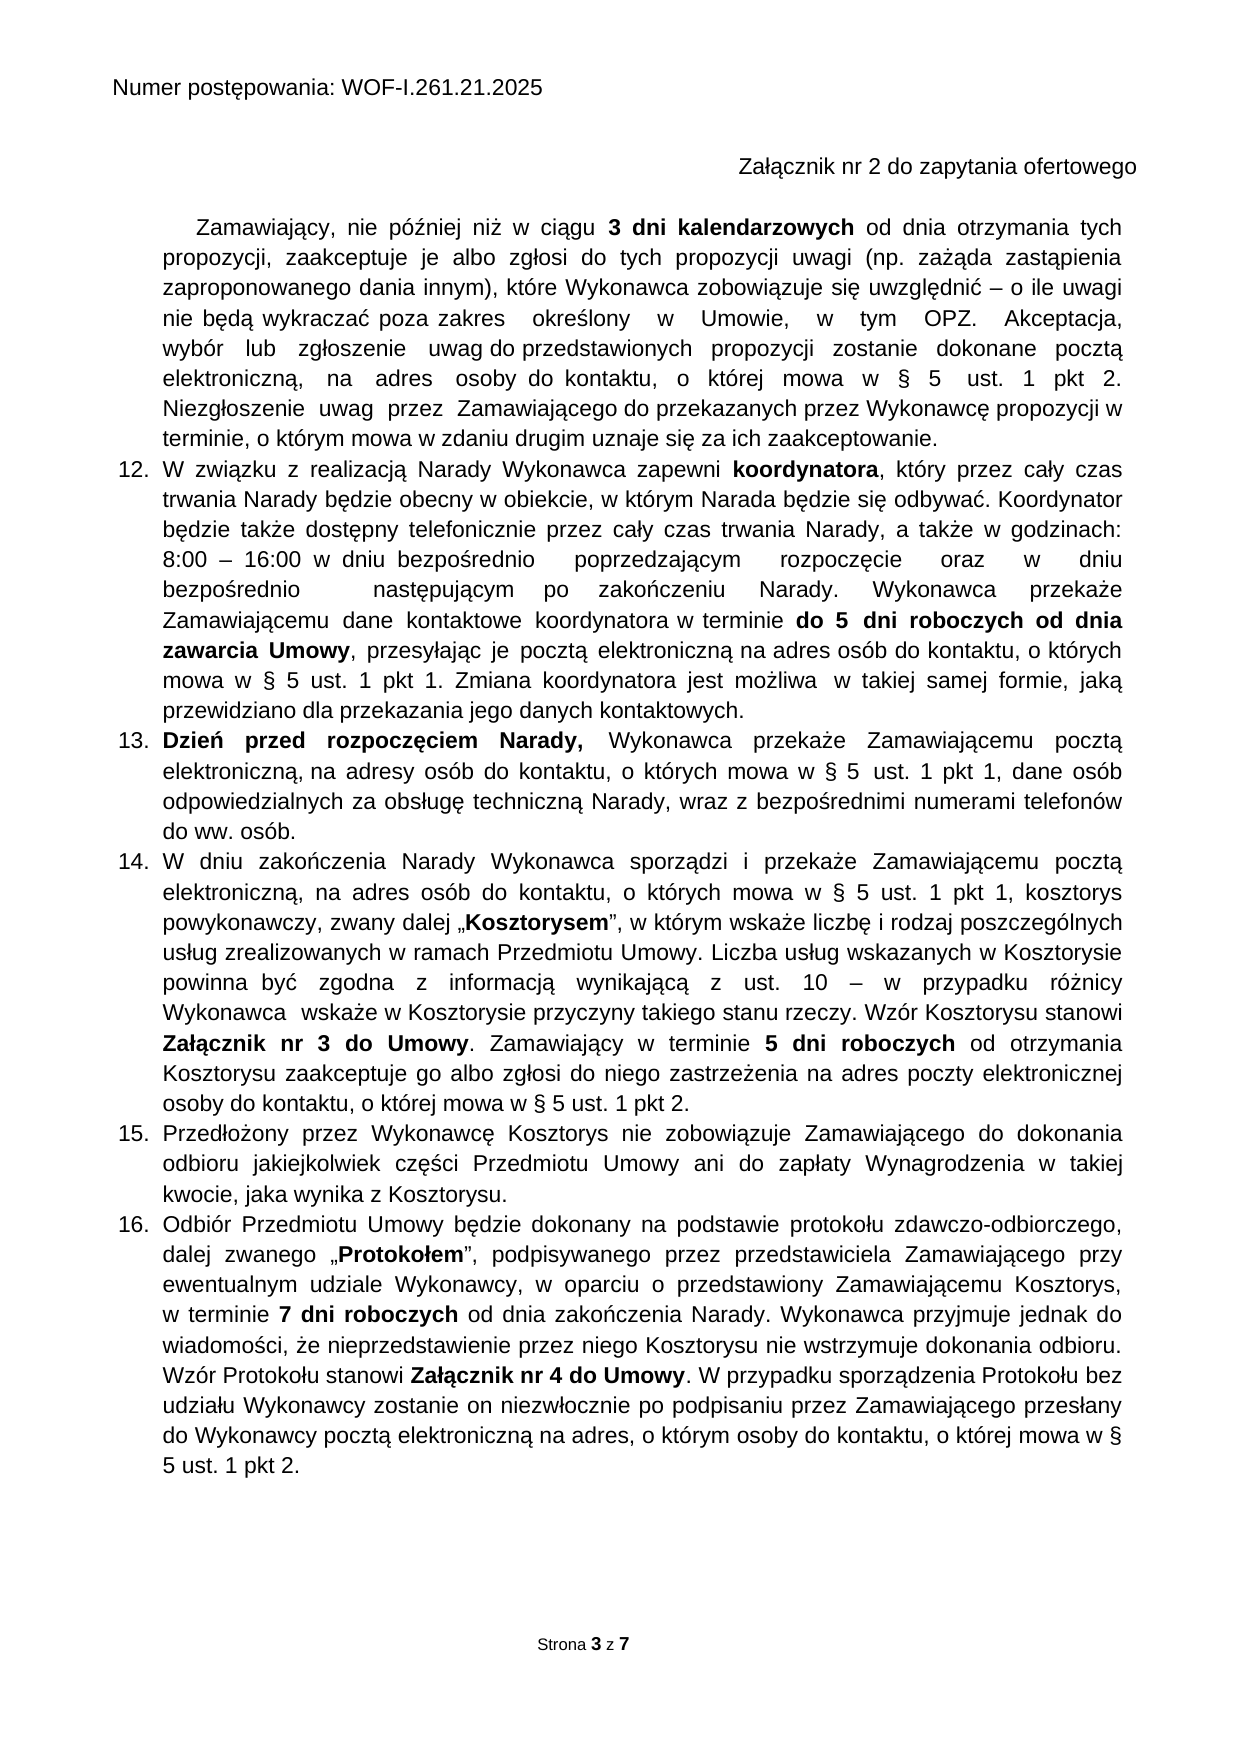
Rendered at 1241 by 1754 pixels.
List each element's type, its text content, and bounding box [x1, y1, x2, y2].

text Zamawiający, nie później niż w ciągu 3 dni kalendarzowych od dnia otrzymania tych propozycji, zaakceptuje je albo zgłosi do tych propozycji uwagi (np. zażąda zastąpienia zaproponowanego dania innym), które Wykonawca zobowiązuje się uwzględnić – o ile uwagi nie będą wykraczać poza zakres określony w Umowie, w tym OPZ. Akceptacja, wybór lub zgłoszenie uwag do przedstawionych propozycji zostanie dokonane pocztą elektroniczną, na adres osoby do kontaktu, o której mowa w § 5 ust. 1 pkt 2. Niezgłoszenie uwag przez Zamawiającego do przekazanych przez Wykonawcę propozycji w terminie, o którym mowa w zdaniu drugim uznaje się za ich zaakceptowanie. [118, 214, 1123, 452]
list Dzień przed rozpoczęciem Narady, Wykonawca przekaże Zamawiającemu pocztą elektroniczną, na adresy osób do kontaktu, o których mowa w § 5 ust. 1 pkt 1, dane osób odpowiedzialnych za obsługę techniczną Narady, wraz z bezpośrednimi numerami telefonów do ww. osób. [118, 727, 1123, 844]
list Przedłożony przez Wykonawcę Kosztorys nie zobowiązuje Zamawiającego do dokonania odbioru jakiejkolwiek części Przedmiotu Umowy ani do zapłaty Wynagrodzenia w takiej kwocie, jaka wynika z Kosztorysu. [118, 1120, 1123, 1207]
list W dniu zakończenia Narady Wykonawca sporządzi i przekaże Zamawiającemu pocztą elektroniczną, na adres osób do kontaktu, o których mowa w § 5 ust. 1 pkt 1, kosztorys powykonawczy, zwany dalej „Kosztorysem”, w którym wskaże liczbę i rodzaj poszczególnych usług zrealizowanych w ramach Przedmiotu Umowy. Liczba usług wskazanych w Kosztorysie powinna być zgodna z informacją wynikającą z ust. 10 – w przypadku różnicy Wykonawca wskaże w Kosztorysie przyczyny takiego stanu rzeczy. Wzór Kosztorysu stanowi Załącznik nr 3 do Umowy. Zamawiający w terminie 5 dni roboczych od otrzymania Kosztorysu zaakceptuje go albo zgłosi do niego zastrzeżenia na adres poczty elektronicznej osoby do kontaktu, o której mowa w § 5 ust. 1 pkt 2. [118, 848, 1123, 1116]
list W związku z realizacją Narady Wykonawca zapewni koordynatora, który przez cały czas trwania Narady będzie obecny w obiekcie, w którym Narada będzie się odbywać. Koordynator będzie także dostępny telefonicznie przez cały czas trwania Narady, a także w godzinach: 8:00 – 16:00 w dniu bezpośrednio poprzedzającym rozpoczęcie oraz w dniu bezpośrednio następującym po zakończeniu Narady. Wykonawca przekaże Zamawiającemu dane kontaktowe koordynatora w terminie do 5 dni roboczych od dnia zawarcia Umowy, przesyłając je pocztą elektroniczną na adres osób do kontaktu, o których mowa w § 5 ust. 1 pkt 1. Zmiana koordynatora jest możliwa w takiej samej formie, jaką przewidziano dla przekazania jego danych kontaktowych. [118, 456, 1122, 724]
list Odbiór Przedmiotu Umowy będzie dokonany na podstawie protokołu zdawczo-odbiorczego, dalej zwanego „Protokołem”, podpisywanego przez przedstawiciela Zamawiającego przy ewentualnym udziale Wykonawcy, w oparciu o przedstawiony Zamawiającemu Kosztorys, w terminie 7 dni roboczych od dnia zakończenia Narady. Wykonawca przyjmuje jednak do wiadomości, że nieprzedstawienie przez niego Kosztorysu nie wstrzymuje dokonania odbioru. Wzór Protokołu stanowi Załącznik nr 4 do Umowy. W przypadku sporządzenia Protokołu bez udziału Wykonawcy zostanie on niezwłocznie po podpisaniu przez Zamawiającego przesłany do Wykonawcy pocztą elektroniczną na adres, o którym osoby do kontaktu, o której mowa w § 5 ust. 1 pkt 2. [118, 1211, 1122, 1479]
